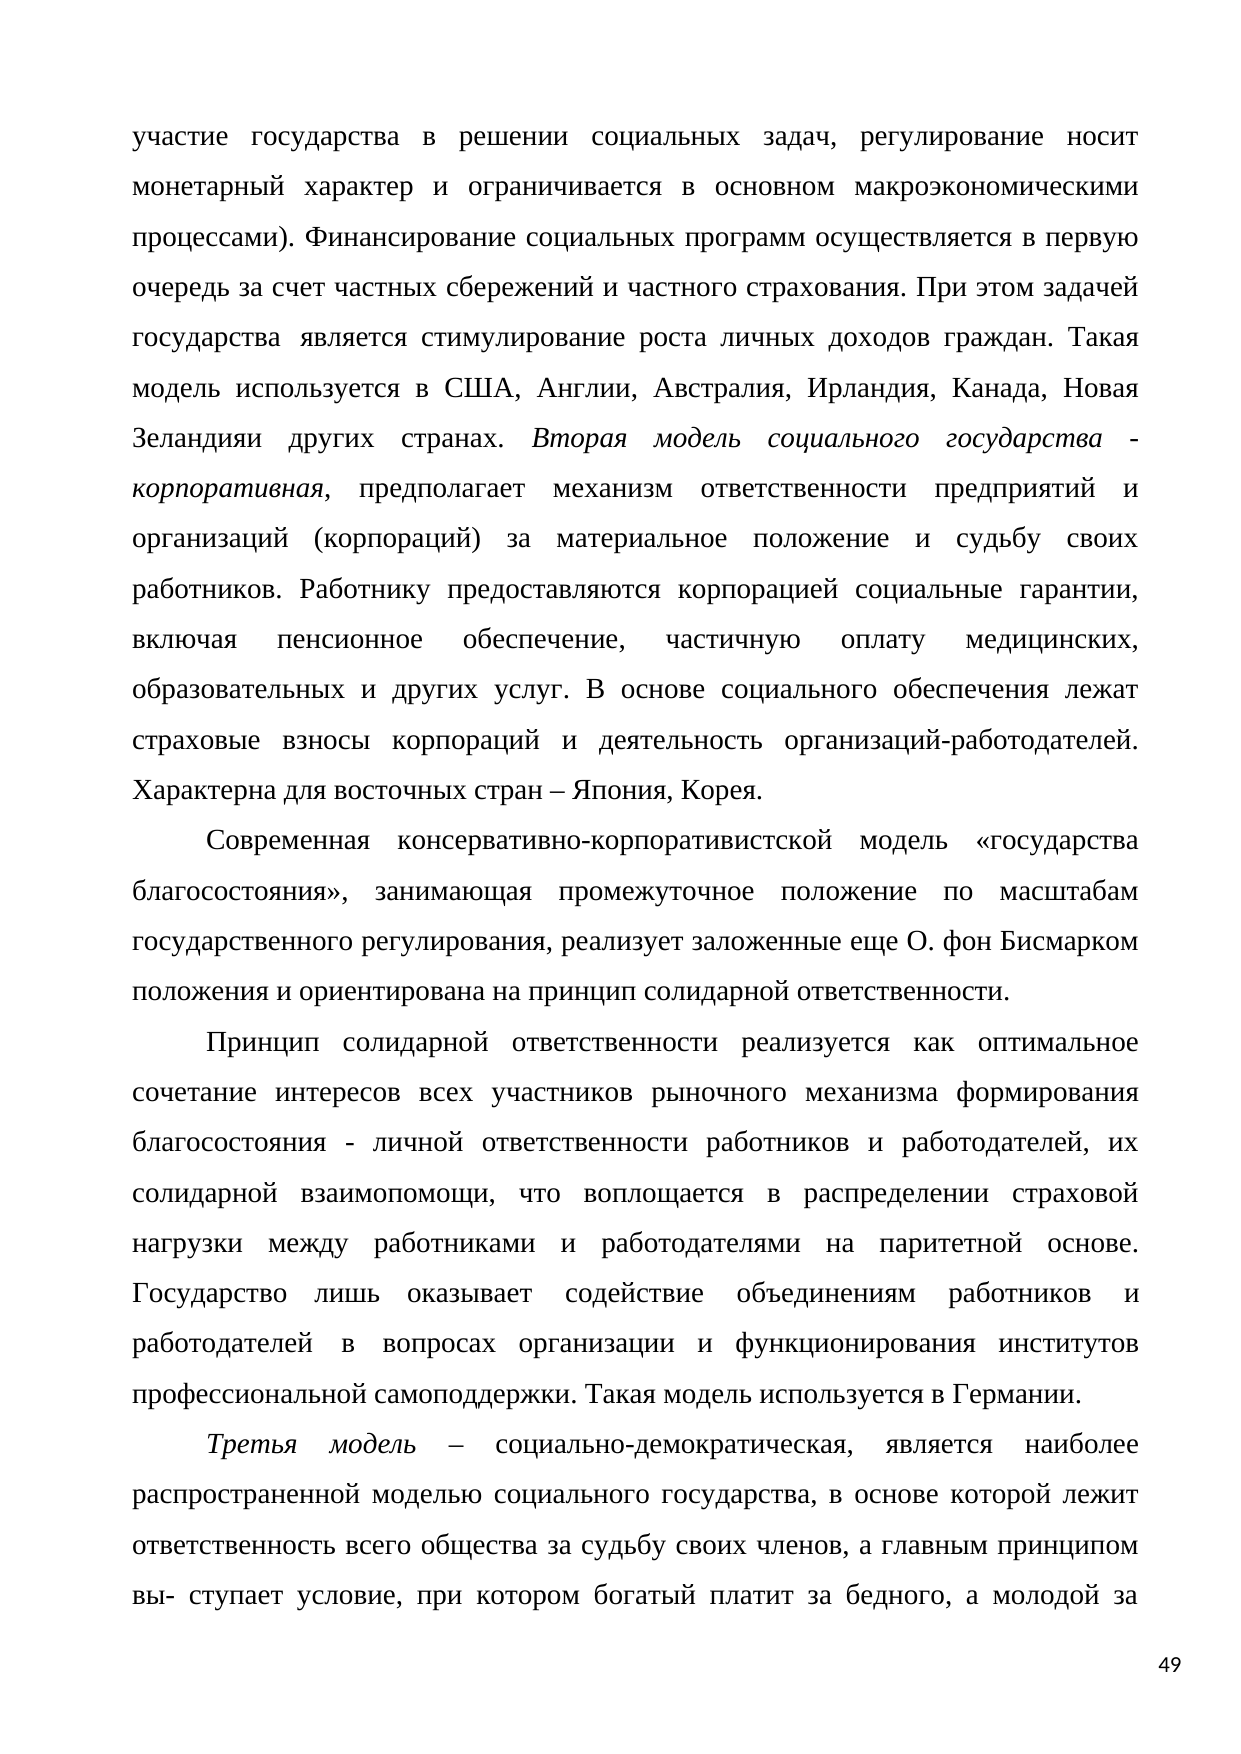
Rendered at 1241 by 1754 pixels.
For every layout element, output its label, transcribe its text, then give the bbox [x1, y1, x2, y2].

text Принцип солидарной ответственности реализуется как оптимальное сочетание интересов всех участников рыночного механизма формирования благосостояния - личной ответственности работников и работодателей, их солидарной взаимопомощи, что воплощается в распределении страховой нагрузки между работниками и работодателями на паритетной основе. Государство лишь оказывает содействие объединениям работников и работодателей в вопросах организации и функционирования институтов профессиональной самоподдержки. Такая модель используется в Германии. [132, 1024, 1139, 1409]
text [132, 1426, 1139, 1611]
text Современная консервативно-корпоративистской модель «государства благосостояния», занимающая промежуточное положение по масштабам государственного регулирования, реализует заложенные еще О. фон Бисмарком положения и ориентирована на принцип солидарной ответственности. [132, 822, 1139, 1007]
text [132, 118, 1139, 806]
